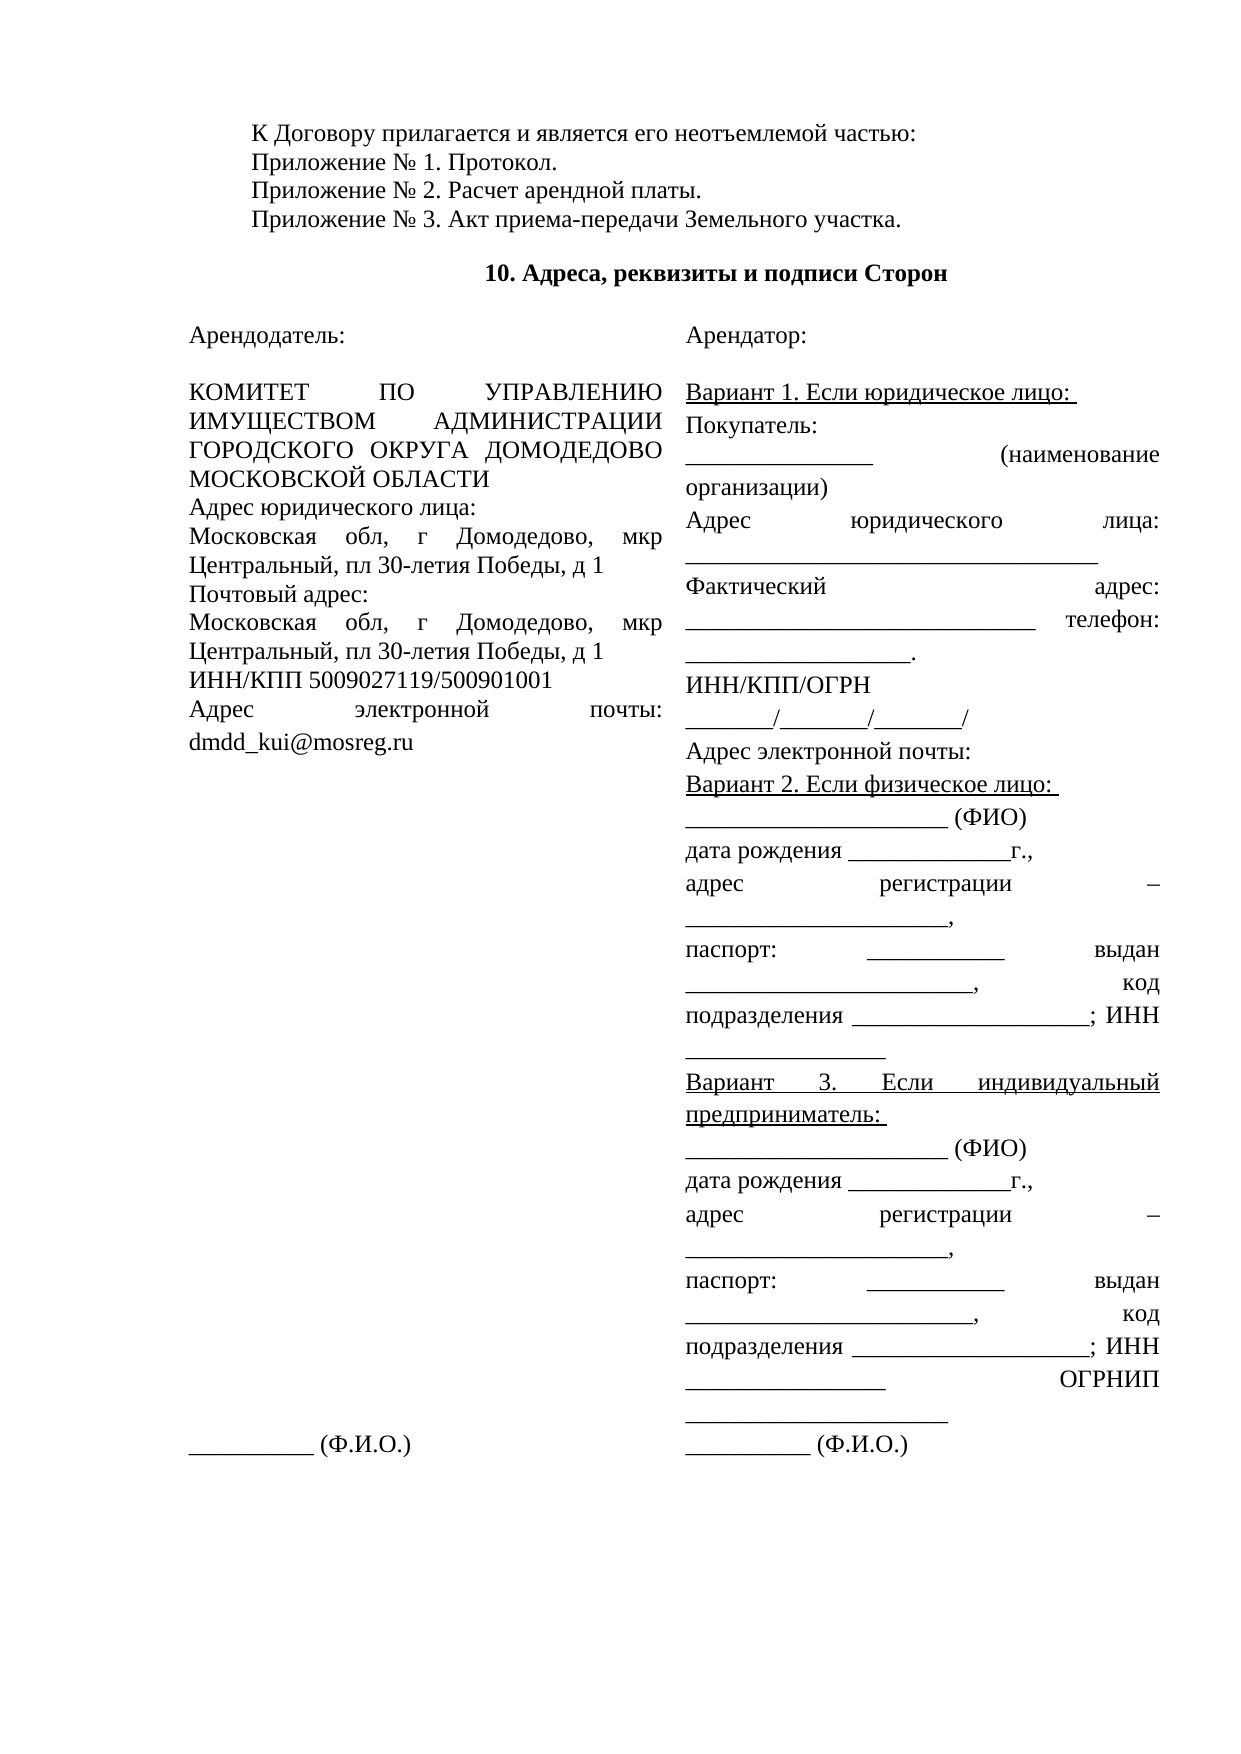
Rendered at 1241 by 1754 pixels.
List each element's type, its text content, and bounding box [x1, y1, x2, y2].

text 10. Адреса, реквизиты и подписи Сторон [177, 258, 1181, 287]
table_cell __________ (Ф.И.О.) [177, 1429, 674, 1487]
text К Договору прилагается и является его неотъемлемой частью: [177, 118, 1181, 147]
text Приложение № 1. Протокол. [177, 147, 1181, 176]
table_header Арендодатель: КОМИТЕТ ПО УПРАВЛЕНИЮ ИМУЩЕСТВОМ АДМИНИСТРАЦИИ ГОРОДСКОГО ОКРУГА ДОМОДЕДОВО МОСКОВСКОЙ ОБЛАСТИ Адрес юридического лица: Московская обл, г Домодедово, мкр Центральный, пл 30-летия Победы, д 1 Почтовый адрес: Московская обл, г Домодедово, мкр Центральный, пл 30-летия Победы, д 1 ИНН/КПП 5009027119/500901001 Адрес электронной почты: dmdd_kui@mosreg.ru [177, 320, 674, 1429]
table_cell __________ (Ф.И.О.) [674, 1429, 1171, 1487]
table_header Арендатор: Вариант 1. Если юридическое лицо: Покупатель: _______________ (наименование организации) Адрес юридического лица: _________________________________ Фактический адрес: ____________________________ телефон: __________________. ИНН/КПП/ОГРН _______/_______/_______/ Адрес электронной почты: Вариант 2. Если физическое лицо: _____________________ (ФИО) дата рождения _____________г., адрес регистрации – _____________________, паспорт: ___________ выдан _______________________, код подразделения ___________________; ИНН ________________ Вариант 3. Если индивидуальный предприниматель: _____________________ (ФИО) дата рождения _____________г., адрес регистрации – _____________________, паспорт: ___________ выдан _______________________, код подразделения ___________________; ИНН ________________ ОГРНИП _____________________ [674, 320, 1171, 1429]
text Приложение № 3. Акт приема-передачи Земельного участка. [177, 204, 1181, 233]
text Приложение № 2. Расчет арендной платы. [177, 176, 1181, 204]
